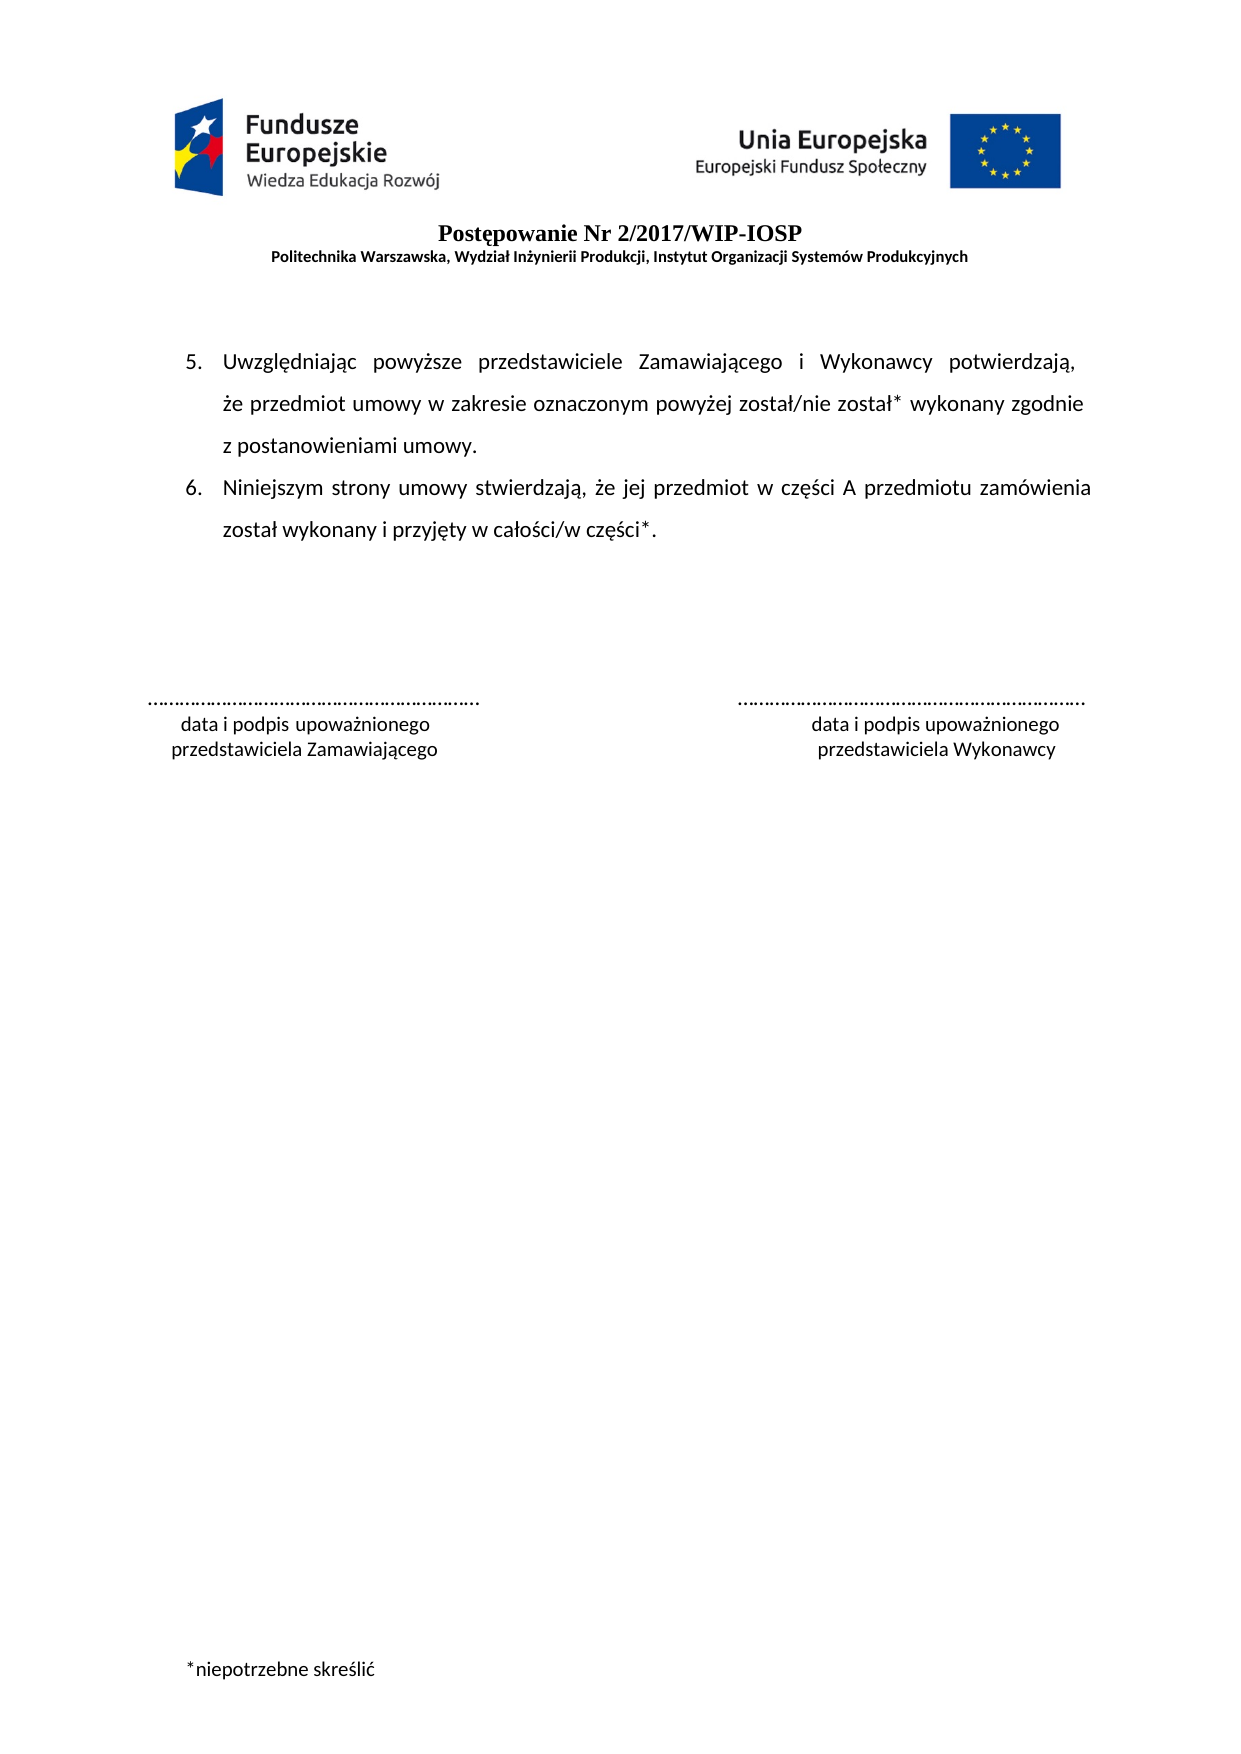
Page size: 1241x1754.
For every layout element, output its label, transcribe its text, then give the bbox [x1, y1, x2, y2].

picture [150, 73, 1090, 219]
list Niniejszym strony umowy stwierdzają, że jej przedmiot w części A przedmiotu zamówienia został wykonany i przyjęty w całości/w części*. [185, 473, 1093, 543]
text przedstawiciela Zamawiającego przedstawiciela Wykonawcy [148, 736, 1093, 762]
text data i podpis upoważnionego data i podpis upoważnionego [148, 711, 1093, 736]
text ……………………………………………………… ………………………………………………………… [148, 683, 1093, 711]
list Uwzględniając powyższe przedstawiciele Zamawiającego i Wykonawcy potwierdzają, że przedmiot umowy w zakresie oznaczonym powyżej został/nie został* wykonany zgodnie z postanowieniami umowy. [185, 347, 1093, 459]
